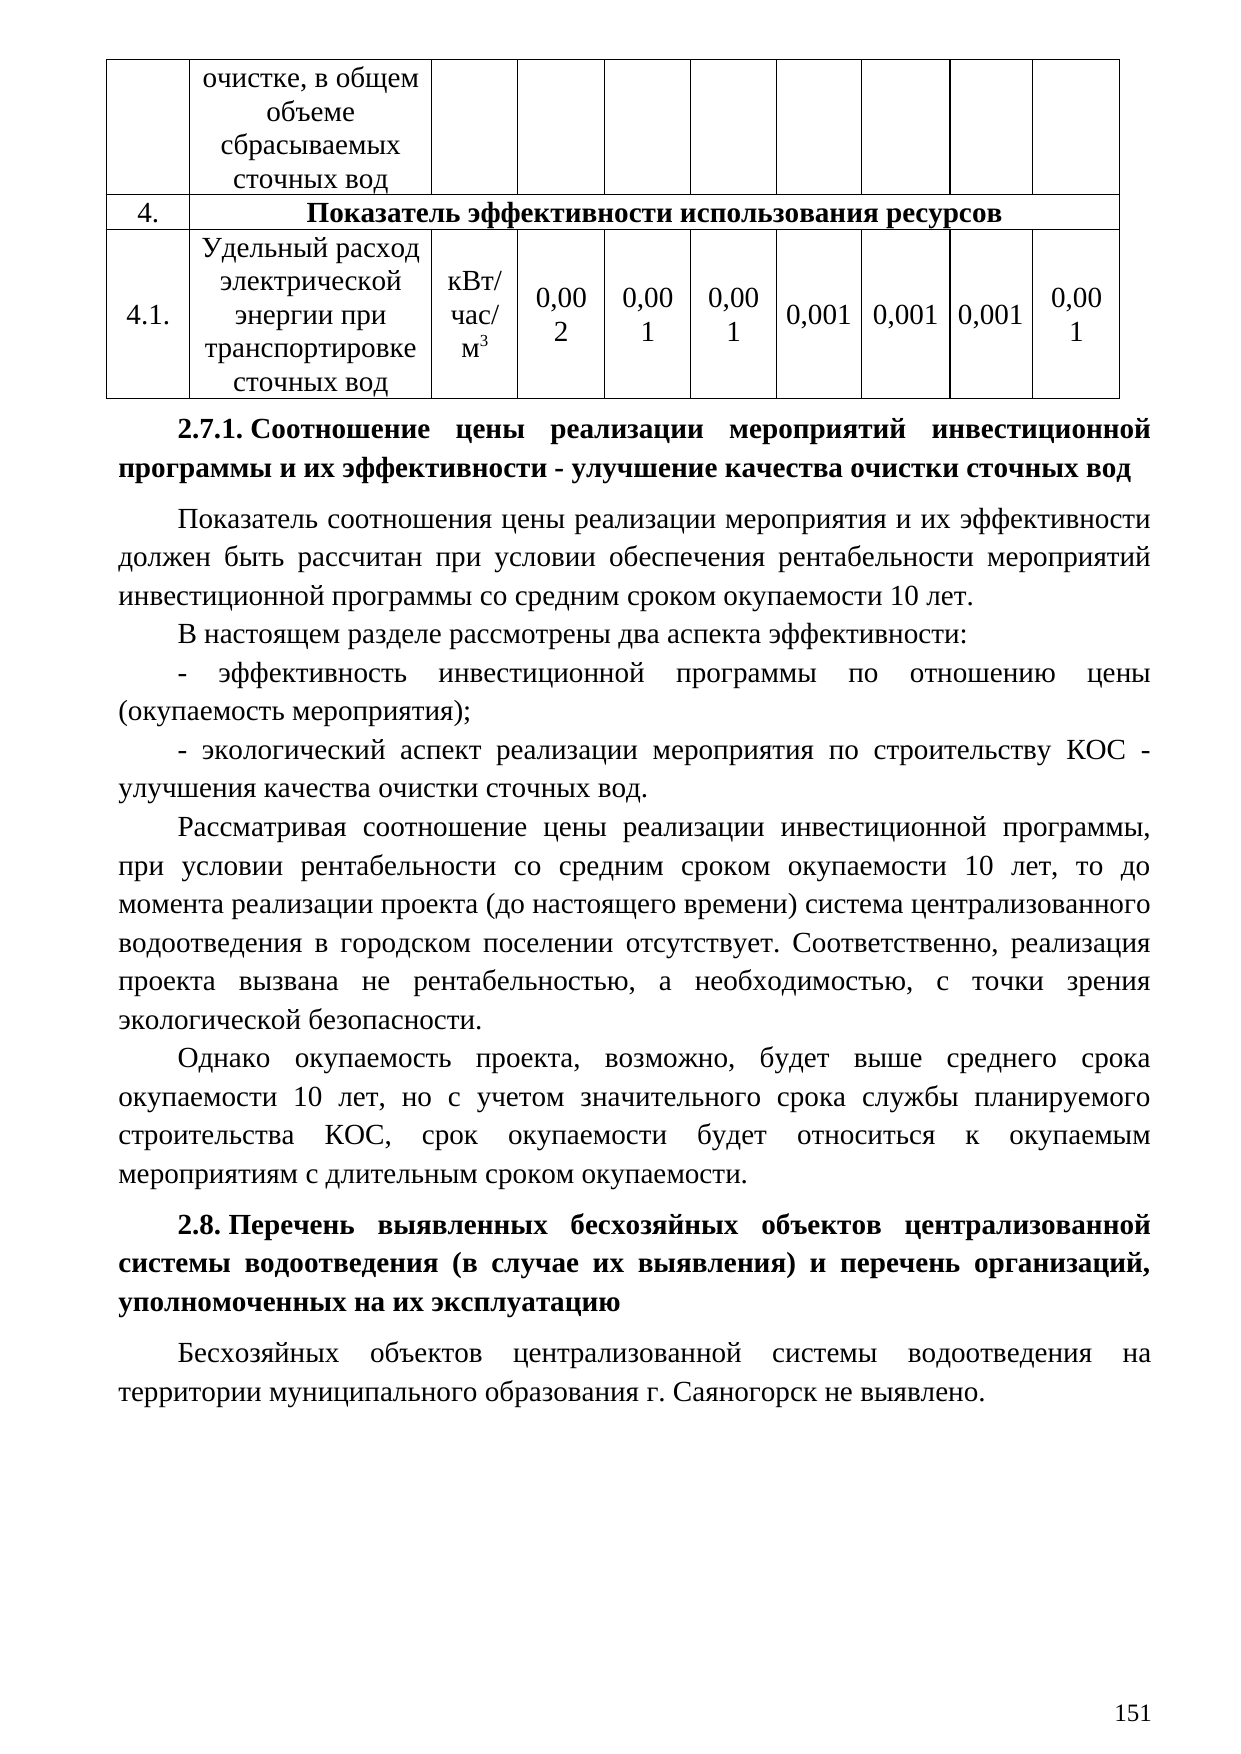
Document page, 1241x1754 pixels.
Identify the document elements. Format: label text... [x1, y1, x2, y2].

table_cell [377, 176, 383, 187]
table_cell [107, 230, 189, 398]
text В настоящем разделе рассмотрены два аспекта эффективности: [118, 616, 1152, 650]
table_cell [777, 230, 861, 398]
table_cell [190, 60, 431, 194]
subtitle 2.8. Перечень выявленных бесхозяйных объектов централизованной системы водоотведения (в случае их выявления) и перечень организаций, уполномоченных на их эксплуатацию [118, 1207, 1152, 1318]
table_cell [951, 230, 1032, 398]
text - экологический аспект реализации мероприятия по строительству КОС - улучшения качества очистки сточных вод. [118, 732, 1152, 804]
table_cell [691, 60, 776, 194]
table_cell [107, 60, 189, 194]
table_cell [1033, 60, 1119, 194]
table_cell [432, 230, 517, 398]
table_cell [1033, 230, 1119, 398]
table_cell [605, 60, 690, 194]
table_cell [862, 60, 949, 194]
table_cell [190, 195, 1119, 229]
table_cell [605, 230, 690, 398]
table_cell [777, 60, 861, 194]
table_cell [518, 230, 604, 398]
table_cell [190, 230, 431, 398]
text Бесхозяйных объектов централизованной системы водоотведения на территории муниципального образования г. Саяногорск не выявлено. [118, 1335, 1152, 1407]
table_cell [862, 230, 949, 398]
subtitle 2.7.1. Соотношение цены реализации мероприятий инвестиционной программы и их эффективности - улучшение качества очистки сточных вод [118, 411, 1152, 483]
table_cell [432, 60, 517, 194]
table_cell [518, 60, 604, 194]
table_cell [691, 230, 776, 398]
text Показатель соотношения цены реализации мероприятия и их эффективности должен быть рассчитан при условии обеспечения рентабельности мероприятий инвестиционной программы со средним сроком окупаемости 10 лет. [118, 501, 1152, 611]
text Однако окупаемость проекта, возможно, будет выше среднего срока окупаемости 10 лет, но с учетом значительного срока службы планируемого строительства КОС, срок окупаемости будет относиться к окупаемым мероприятиям с длительным сроком окупаемости. [118, 1040, 1152, 1189]
text - эффективность инвестиционной программы по отношению цены (окупаемость мероприятия); [118, 655, 1152, 727]
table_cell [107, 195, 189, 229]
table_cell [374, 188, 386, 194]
text Рассматривая соотношение цены реализации инвестиционной программы, при условии рентабельности со средним сроком окупаемости 10 лет, то до момента реализации проекта (до настоящего времени) система централизованного водоотведения в городском поселении отсутствует. Соответственно, реализация проекта вызвана не рентабельностью, а необходимостью, с точки зрения экологической безопасности. [118, 809, 1152, 1035]
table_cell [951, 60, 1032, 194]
